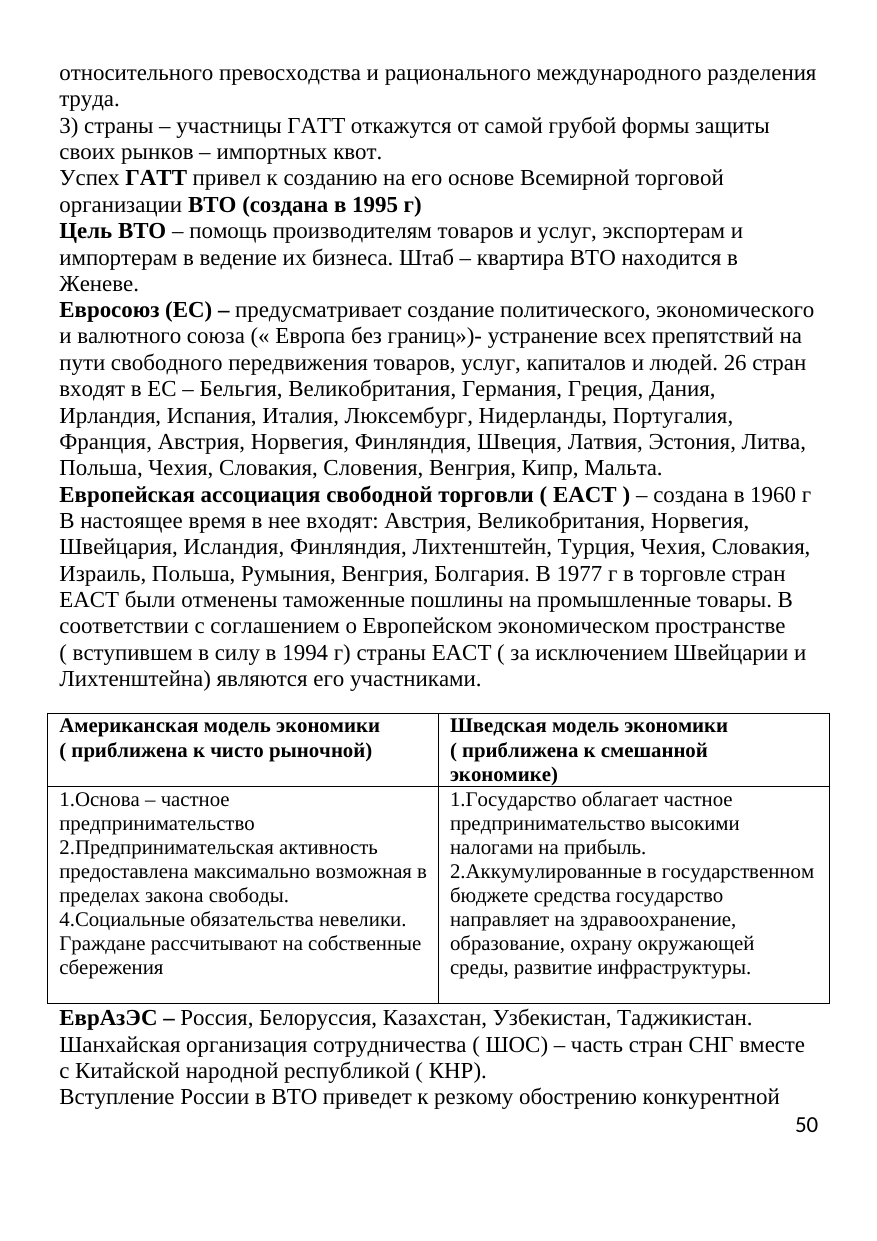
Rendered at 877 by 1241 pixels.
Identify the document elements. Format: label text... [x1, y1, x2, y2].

table_header Шведская модель экономики ( приближена к смешанной экономике) [439, 714, 829, 786]
table_cell 1.Государство облагает частное предпринимательство высокими налогами на прибыль. 2.Аккумулированные в государственном бюджете средства государство направляет на здравоохранение, образование, охрану окружающей среды, развитие инфраструктуры. [439, 787, 829, 1003]
table_header Американская модель экономики ( приближена к чисто рыночной) [48, 714, 438, 786]
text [59, 1004, 818, 1110]
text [59, 59, 818, 692]
table_cell 1.Основа – частное предпринимательство 2.Предпринимательская активность предоставлена максимально возможная в пределах закона свободы. 4.Социальные обязательства невелики. Граждане рассчитывают на собственные сбережения [48, 787, 438, 1003]
